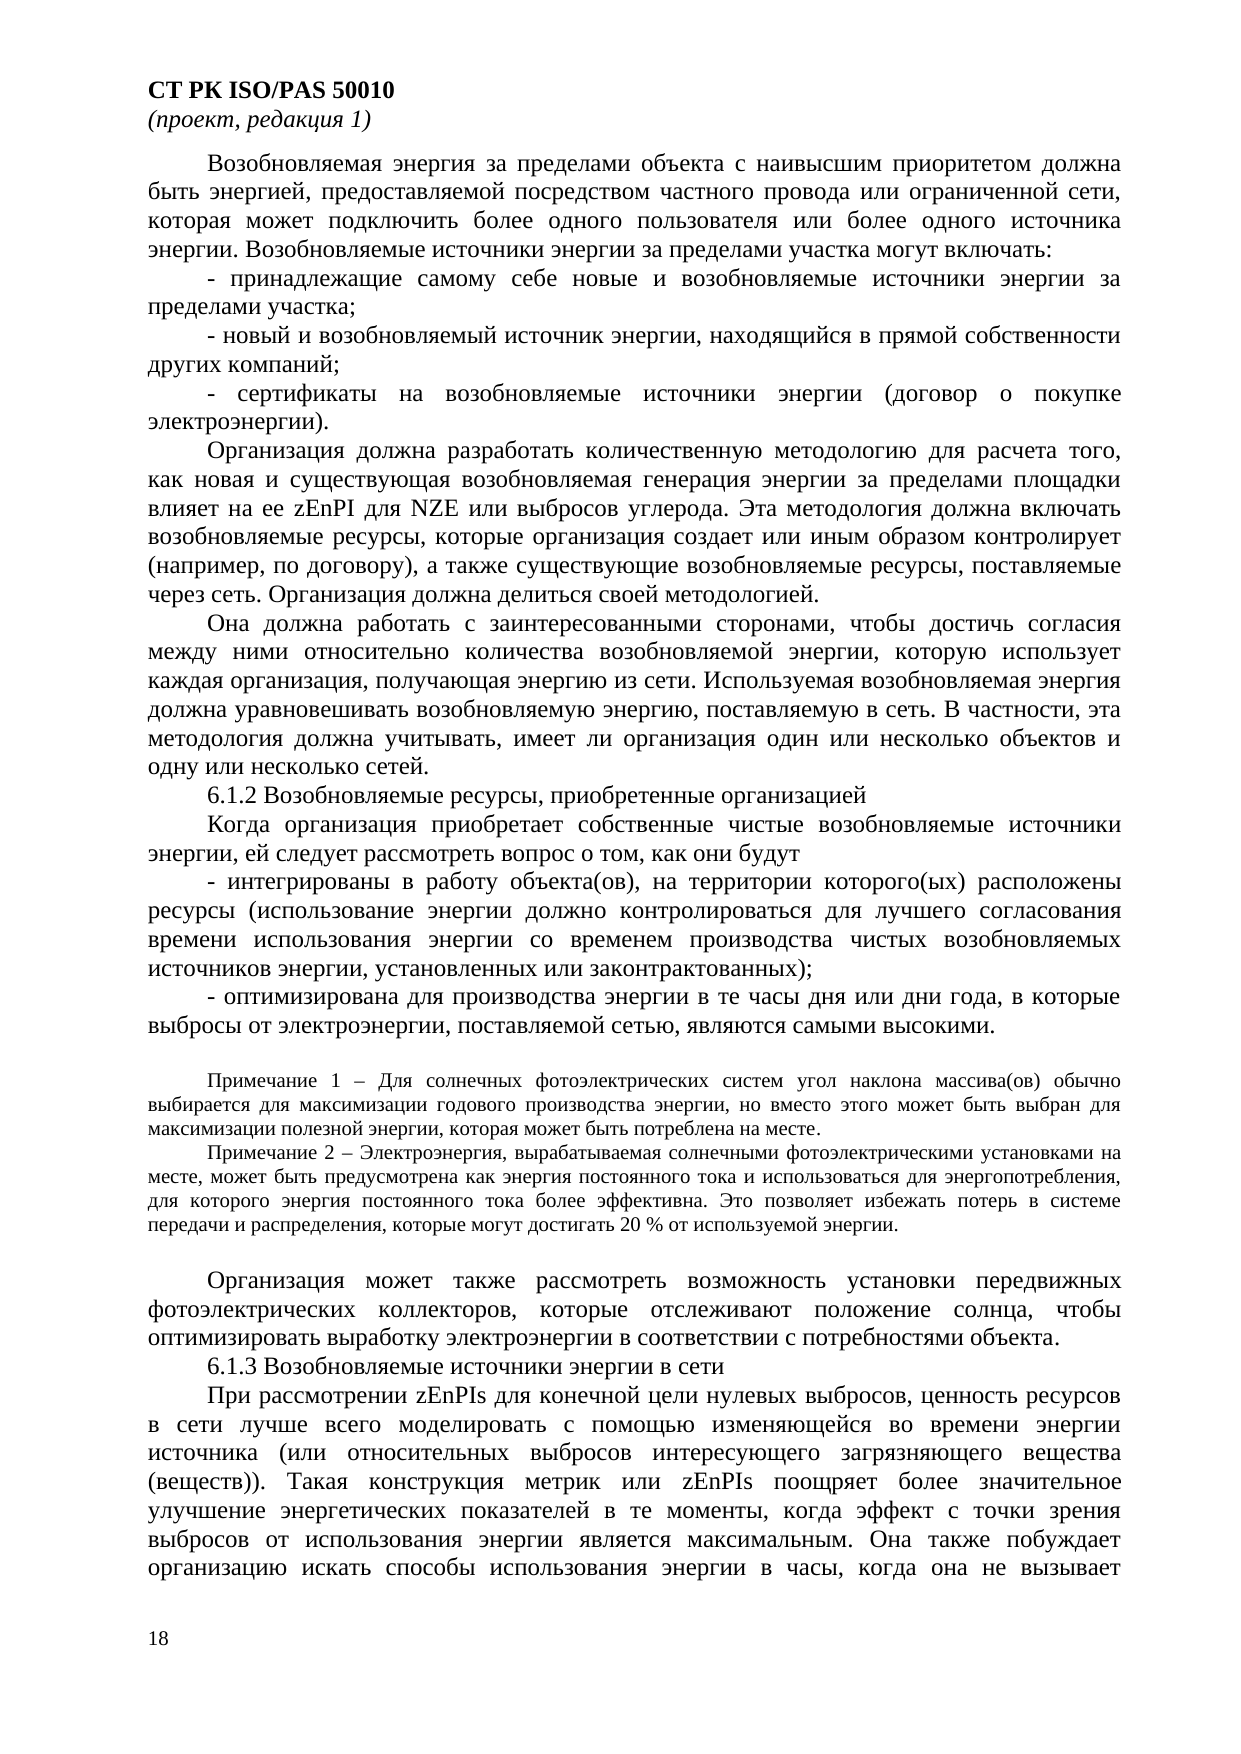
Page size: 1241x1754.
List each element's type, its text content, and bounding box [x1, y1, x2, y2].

text 6.1.2 Возобновляемые ресурсы, приобретенные организацией [148, 780, 1122, 809]
text - новый и возобновляемый источник энергии, находящийся в прямой собственности других компаний; [148, 320, 1122, 378]
text Она должна работать с заинтересованными сторонами, чтобы достичь согласия между ними относительно количества возобновляемой энергии, которую использует каждая организация, получающая энергию из сети. Используемая возобновляемая энергия должна уравновешивать возобновляемую энергию, поставляемую в сеть. В частности, эта методология должна учитывать, имеет ли организация один или несколько объектов и одну или несколько сетей. [148, 608, 1122, 780]
text Примечание 2 – Электроэнергия, вырабатываемая солнечными фотоэлектрическими установками на месте, может быть предусмотрена как энергия постоянного тока и использоваться для энергопотребления, для которого энергия постоянного тока более эффективна. Это позволяет избежать потерь в системе передачи и распределения, которые могут достигать 20 % от используемой энергии. [148, 1140, 1122, 1236]
text - сертификаты на возобновляемые источники энергии (договор о покупке электроэнергии). [148, 378, 1122, 435]
text 6.1.3 Возобновляемые источники энергии в сети [148, 1351, 1122, 1380]
text Примечание 1 – Для солнечных фотоэлектрических систем угол наклона массива(ов) обычно выбирается для максимизации годового производства энергии, но вместо этого может быть выбран для максимизации полезной энергии, которая может быть потреблена на месте. [148, 1068, 1122, 1140]
text Организация может также рассмотреть возможность установки передвижных фотоэлектрических коллекторов, которые отслеживают положение солнца, чтобы оптимизировать выработку электроэнергии в соответствии с потребностями объекта. [148, 1265, 1122, 1351]
text - интегрированы в работу объекта(ов), на территории которого(ых) расположены ресурсы (использование энергии должно контролироваться для лучшего согласования времени использования энергии со временем производства чистых возобновляемых источников энергии, установленных или законтрактованных); [148, 866, 1122, 981]
text - принадлежащие самому себе новые и возобновляемые источники энергии за пределами участка; [148, 263, 1122, 320]
text - оптимизирована для производства энергии в те часы дня или дни года, в которые выбросы от электроэнергии, поставляемой сетью, являются самыми высокими. [148, 981, 1122, 1039]
text Возобновляемая энергия за пределами объекта с наивысшим приоритетом должна быть энергией, предоставляемой посредством частного провода или ограниченной сети, которая может подключить более одного пользователя или более одного источника энергии. Возобновляемые источники энергии за пределами участка могут включать: [148, 148, 1122, 263]
text Организация должна разработать количественную методологию для расчета того, как новая и существующая возобновляемая генерация энергии за пределами площадки влияет на ее zEnPI для NZE или выбросов углерода. Эта методология должна включать возобновляемые ресурсы, которые организация создает или иным образом контролирует (например, по договору), а также существующие возобновляемые ресурсы, поставляемые через сеть. Организация должна делиться своей методологией. [148, 435, 1122, 608]
text Когда организация приобретает собственные чистые возобновляемые источники энергии, ей следует рассмотреть вопрос о том, как они будут [148, 809, 1122, 866]
